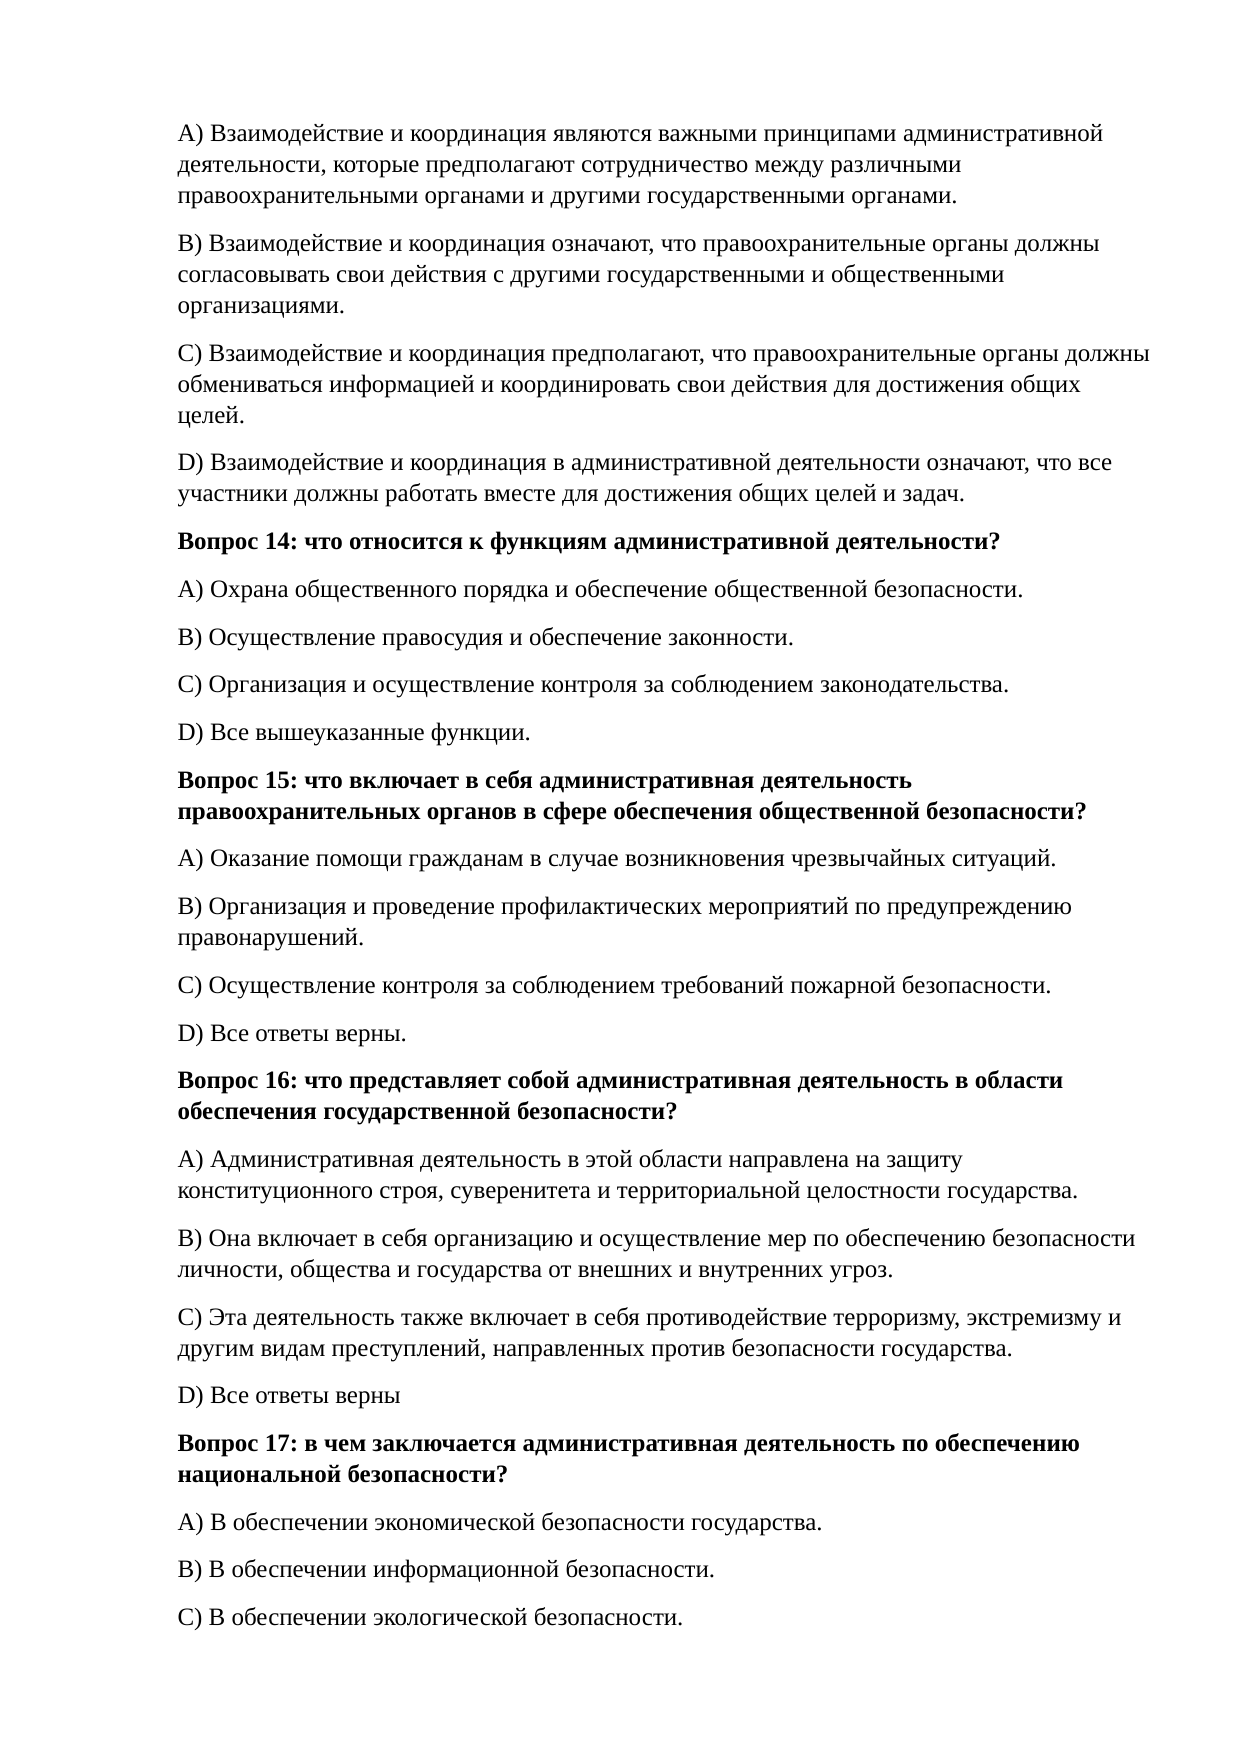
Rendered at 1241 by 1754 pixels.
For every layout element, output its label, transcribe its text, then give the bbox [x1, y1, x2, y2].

text B) В обеспечении информационной безопасности. [177, 1554, 1152, 1583]
text C) Эта деятельность также включает в себя противодействие терроризму, экстремизму и другим видам преступлений, направленных против безопасности государства. [177, 1302, 1152, 1361]
text B) Она включает в себя организацию и осуществление мер по обеспечению безопасности личности, общества и государства от внешних и внутренних угроз. [177, 1223, 1152, 1283]
text A) Охрана общественного порядка и обеспечение общественной безопасности. [177, 574, 1152, 603]
text Вопрос 14: что относится к функциям административной деятельности? [177, 526, 1152, 555]
text Вопрос 15: что включает в себя административная деятельность правоохранительных органов в сфере обеспечения общественной безопасности? [177, 765, 1152, 824]
text C) Взаимодействие и координация предполагают, что правоохранительные органы должны обмениваться информацией и координировать свои действия для достижения общих целей. [177, 338, 1152, 428]
text Вопрос 17: в чем заключается административная деятельность по обеспечению национальной безопасности? [177, 1428, 1152, 1488]
text A) В обеспечении экономической безопасности государства. [177, 1507, 1152, 1536]
text C) Организация и осуществление контроля за соблюдением законодательства. [177, 669, 1152, 698]
text B) Организация и проведение профилактических мероприятий по предупреждению правонарушений. [177, 891, 1152, 951]
text A) Оказание помощи гражданам в случае возникновения чрезвычайных ситуаций. [177, 843, 1152, 872]
text C) В обеспечении экологической безопасности. [177, 1602, 1152, 1631]
text A) Административная деятельность в этой области направлена на защиту конституционного строя, суверенитета и территориальной целостности государства. [177, 1144, 1152, 1204]
text D) Все ответы верны. [177, 1018, 1152, 1046]
text B) Осуществление правосудия и обеспечение законности. [177, 622, 1152, 650]
text D) Взаимодействие и координация в административной деятельности означают, что все участники должны работать вместе для достижения общих целей и задач. [177, 447, 1152, 507]
text Вопрос 16: что представляет собой административная деятельность в области обеспечения государственной безопасности? [177, 1065, 1152, 1125]
text B) Взаимодействие и координация означают, что правоохранительные органы должны согласовывать свои действия с другими государственными и общественными организациями. [177, 228, 1152, 319]
text D) Все вышеуказанные функции. [177, 717, 1152, 746]
text D) Все ответы верны [177, 1380, 1152, 1409]
text A) Взаимодействие и координация являются важными принципами административной деятельности, которые предполагают сотрудничество между различными правоохранительными органами и другими государственными органами. [177, 118, 1152, 209]
text C) Осуществление контроля за соблюдением требований пожарной безопасности. [177, 970, 1152, 999]
